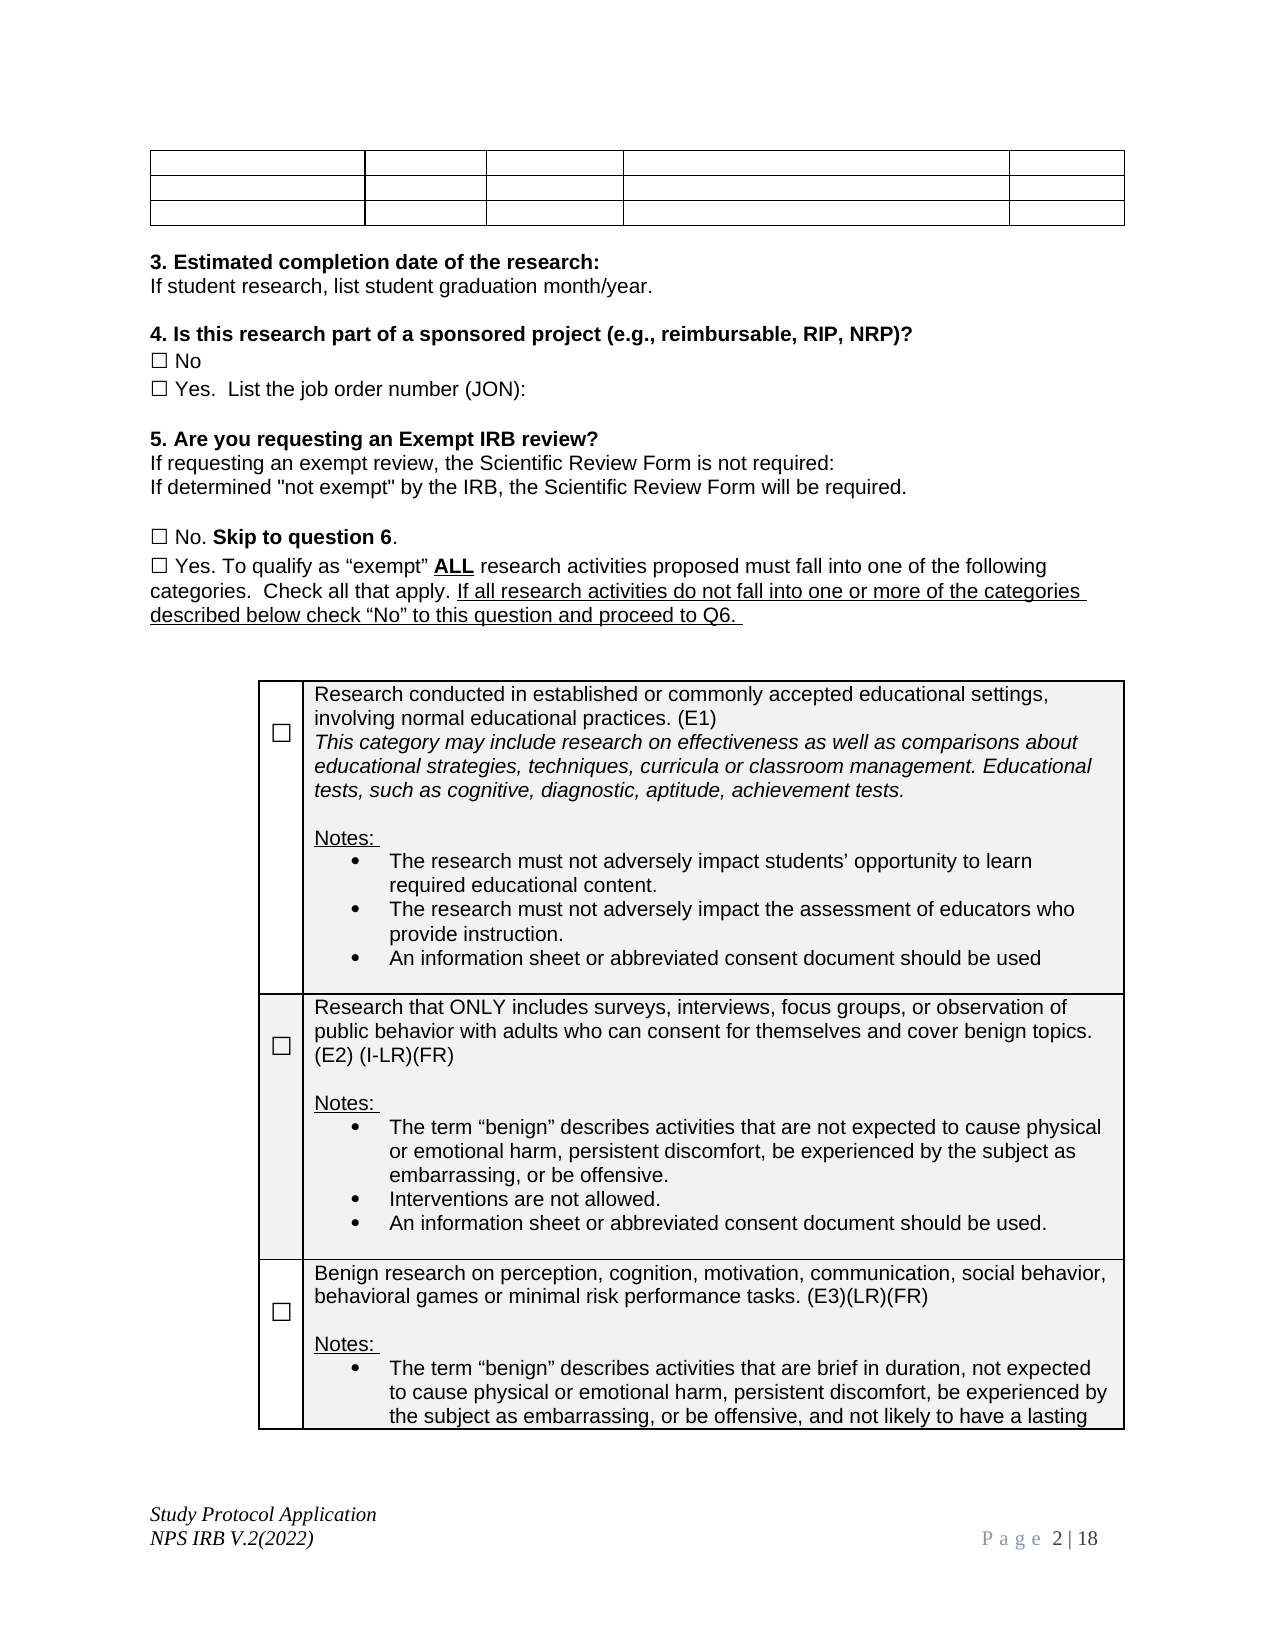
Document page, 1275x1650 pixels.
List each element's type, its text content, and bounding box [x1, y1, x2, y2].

table_cell [151, 176, 364, 200]
text Yes. List the job order number (JON): [150, 374, 1125, 403]
table_cell [260, 1260, 302, 1428]
table_cell [487, 176, 623, 200]
text 3. Estimated completion date of the research: [150, 250, 1125, 274]
text If student research, list student graduation month/year. [150, 274, 1125, 298]
table_cell [1010, 176, 1124, 200]
table_cell [151, 201, 364, 225]
table_cell [366, 176, 486, 200]
table_cell [366, 151, 486, 175]
table_cell [624, 151, 1009, 175]
text 4. Is this research part of a sponsored project (e.g., reimbursable, RIP, NRP)? [150, 322, 1125, 346]
table_cell [487, 151, 623, 175]
table_cell [1010, 151, 1124, 175]
text No [150, 346, 1125, 374]
table_header Research conducted in established or commonly accepted educational settings, involving normal educational practices. (E1) This category may include research on effectiveness as well as comparisons about educational strategies, techniques, curricula or classroom management. Educational tests, such as cognitive, diagnostic, aptitude, achievement tests. Notes: The research must not adversely impact students’ opportunity to learn required educational content. The research must not adversely impact the assessment of educators who provide instruction. An information sheet or abbreviated consent document should be used [304, 682, 1123, 993]
table_header [260, 682, 302, 993]
table_cell [151, 151, 364, 175]
table_cell [1010, 201, 1124, 225]
table_cell [260, 995, 302, 1259]
table_cell [366, 201, 486, 225]
text No. Skip to question 6. [150, 522, 1125, 551]
text If determined "not exempt" by the IRB, the Scientific Review Form will be required. [150, 474, 1125, 498]
table_cell [487, 201, 623, 225]
table_cell Research that ONLY includes surveys, interviews, focus groups, or observation of public behavior with adults who can consent for themselves and cover benign topics. (E2) (I-LR)(FR) Notes: The term “benign” describes activities that are not expected to cause physical or emotional harm, persistent discomfort, be experienced by the subject as embarrassing, or be offensive. Interventions are not allowed. An information sheet or abbreviated consent document should be used. [304, 995, 1123, 1259]
text If requesting an exempt review, the Scientific Review Form is not required: [150, 451, 1125, 474]
text Yes. To qualify as “exempt” ALL research activities proposed must fall into one of the following categories. Check all that apply. If all research activities do not fall into one or more of the categories described below check “No” to this question and proceed to Q6. [150, 551, 1125, 627]
table_cell [624, 176, 1009, 200]
text 5. Are you requesting an Exempt IRB review? [150, 427, 1125, 451]
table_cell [304, 1260, 1123, 1428]
table_cell [624, 201, 1009, 225]
